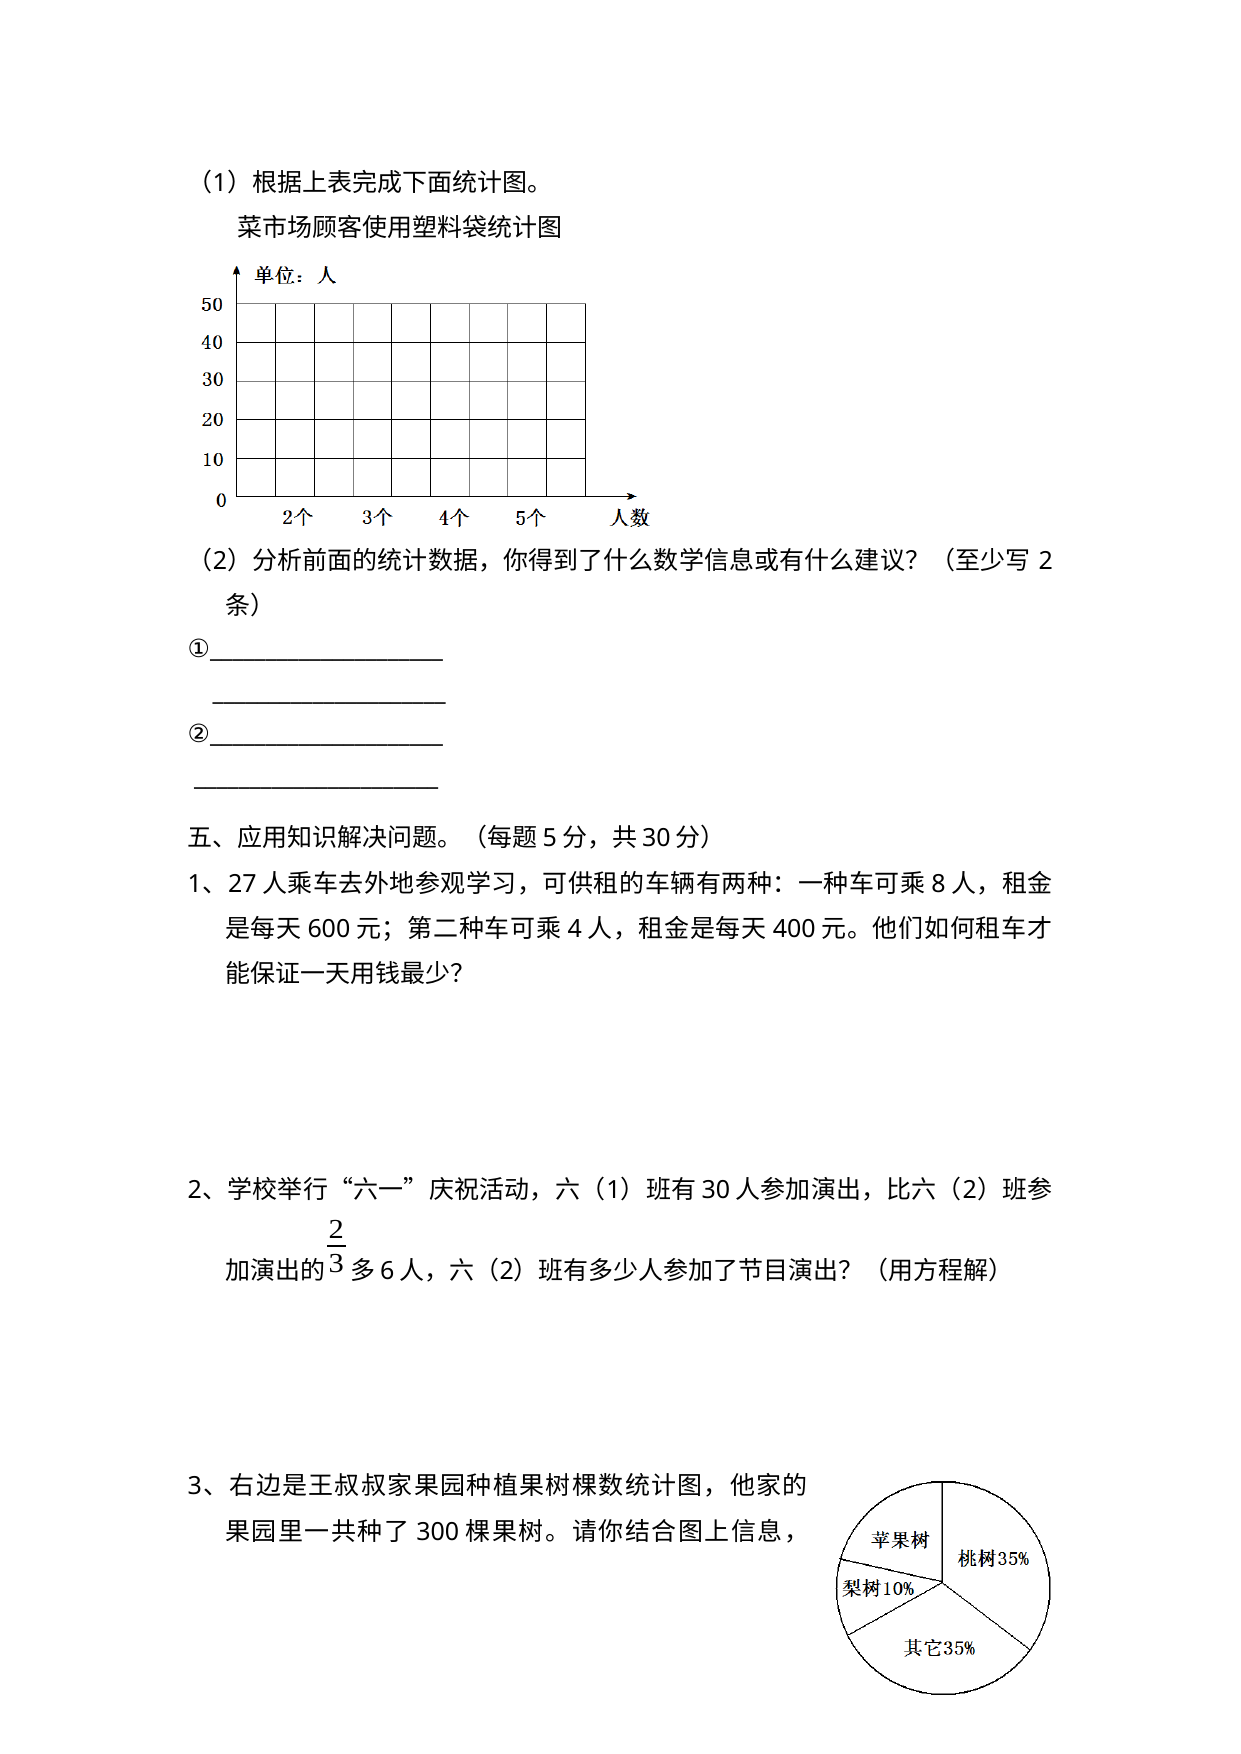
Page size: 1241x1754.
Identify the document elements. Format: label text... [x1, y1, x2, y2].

text _____________________ [212, 673, 1053, 707]
text 1、27人乘车去外地参观学习，可供租的车辆有两种：一种车可乘8人，租金是每天600元；第二种车可乘4人，租金是每天400元。他们如何租车才能保证一天用钱最少？ [187, 863, 1053, 990]
text 菜市场顾客使用塑料袋统计图 [225, 207, 1053, 243]
text 五、应用知识解决问题。（每题5分，共30分） [187, 818, 1053, 854]
picture [187, 252, 659, 534]
picture [828, 1476, 1055, 1703]
text ②_____________________ [187, 716, 1053, 750]
text ①_____________________ [187, 631, 1053, 665]
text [187, 1466, 1053, 1547]
text （1）根据上表完成下面统计图。 [187, 162, 1053, 198]
text 2、学校举行“六一”庆祝活动，六（1）班有30人参加演出，比六（2）班参加演出的多6人，六（2）班有多少人参加了节目演出？（用方程解） [187, 1169, 1053, 1287]
text （2）分析前面的统计数据，你得到了什么数学信息或有什么建议？（至少写2条） [187, 540, 1053, 622]
text ______________________ [187, 758, 1053, 792]
